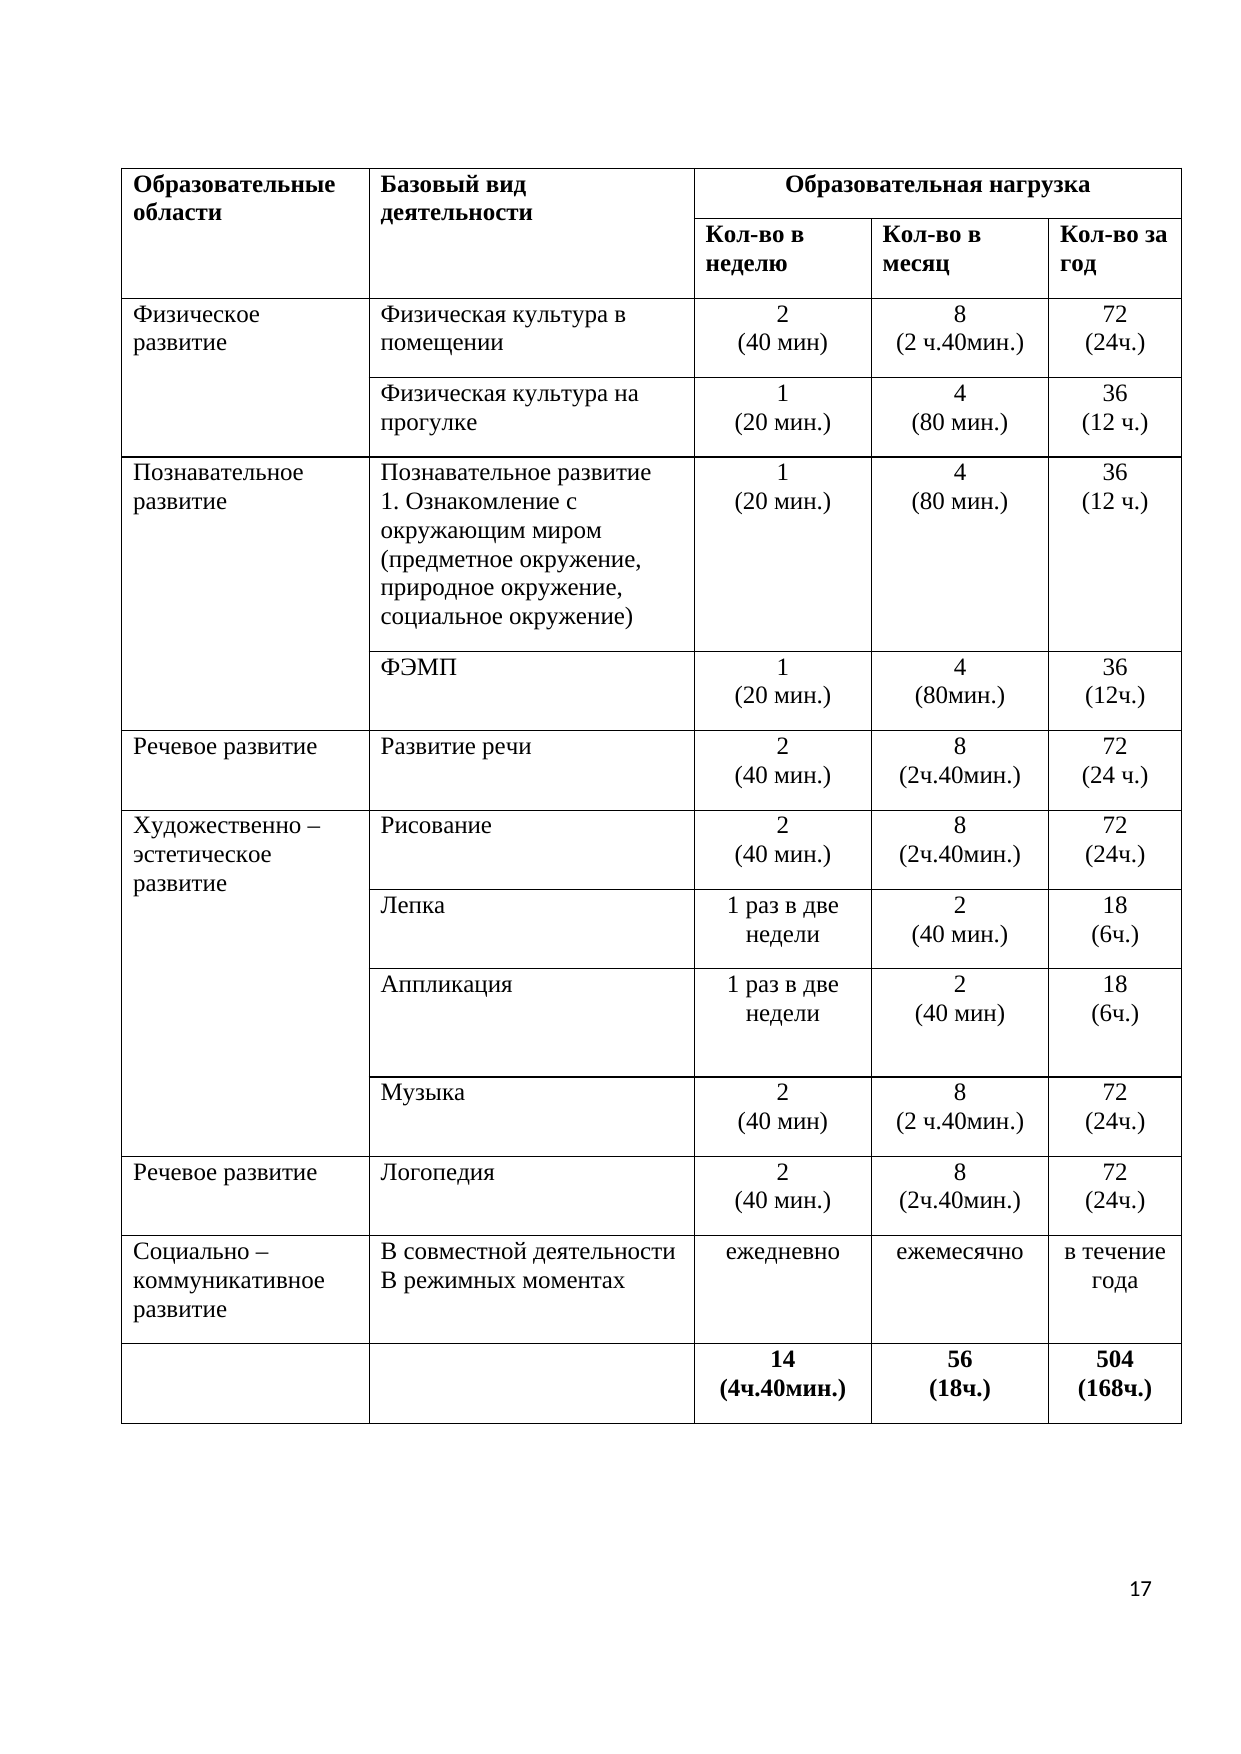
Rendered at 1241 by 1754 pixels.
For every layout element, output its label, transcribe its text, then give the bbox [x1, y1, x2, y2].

table_cell 2 (40 мин.) [872, 890, 1048, 968]
table_header Образовательные области [122, 169, 369, 298]
table_cell 2 (40 мин.) [695, 1157, 871, 1235]
table_cell Аппликация [370, 969, 694, 1076]
table_cell Познавательное развитие 1. Ознакомление с окружающим миром (предметное окружение, природное окружение, социальное окружение) [370, 458, 694, 651]
table_cell Физическая культура в помещении [370, 299, 694, 377]
table_cell 72 (24ч.) [1049, 1078, 1181, 1156]
table_cell [370, 1344, 694, 1423]
table_cell 1 раз в две недели [695, 969, 871, 1076]
table_cell 18 (6ч.) [1049, 890, 1181, 968]
table_cell 8 (2ч.40мин.) [872, 731, 1048, 809]
table_cell 1 (20 мин.) [695, 458, 871, 651]
table_header Базовый вид деятельности [370, 169, 694, 298]
table_cell Физическая культура на прогулке [370, 378, 694, 456]
table_cell 4 (80 мин.) [872, 458, 1048, 651]
table_cell Развитие речи [370, 731, 694, 809]
table_cell Музыка [370, 1078, 694, 1156]
table_cell Речевое развитие [122, 731, 369, 809]
table_cell Кол-во в неделю [695, 219, 871, 298]
table_cell Кол-во в месяц [872, 219, 1048, 298]
table_cell 1 (20 мин.) [695, 652, 871, 730]
table_cell ФЭМП [370, 652, 694, 730]
table_cell Художественно – эстетическое развитие [122, 811, 369, 1156]
table_cell 14 (4ч.40мин.) [695, 1344, 871, 1423]
table_cell 4 (80 мин.) [872, 378, 1048, 456]
table_cell 2 (40 мин.) [695, 731, 871, 809]
table_cell 2 (40 мин) [695, 299, 871, 377]
table_cell 36 (12 ч.) [1049, 378, 1181, 456]
table_cell Социально – коммуникативное развитие [122, 1236, 369, 1343]
table_cell 72 (24ч.) [1049, 1157, 1181, 1235]
table_cell 36 (12ч.) [1049, 652, 1181, 730]
table_cell 1 раз в две недели [695, 890, 871, 968]
table_cell В совместной деятельности В режимных моментах [370, 1236, 694, 1343]
table_cell 8 (2 ч.40мин.) [872, 299, 1048, 377]
table_cell Познавательное развитие [122, 458, 369, 730]
table_cell 72 (24ч.) [1049, 299, 1181, 377]
table_cell 72 (24 ч.) [1049, 731, 1181, 809]
table_cell 8 (2 ч.40мин.) [872, 1078, 1048, 1156]
table_cell 56 (18ч.) [872, 1344, 1048, 1423]
table_cell 2 (40 мин) [872, 969, 1048, 1076]
table_cell ежемесячно [872, 1236, 1048, 1343]
table_cell 1 (20 мин.) [695, 378, 871, 456]
table_cell 504 (168ч.) [1049, 1344, 1181, 1423]
table_cell 8 (2ч.40мин.) [872, 811, 1048, 889]
table_cell 72 (24ч.) [1049, 811, 1181, 889]
table_cell 18 (6ч.) [1049, 969, 1181, 1076]
table_cell Рисование [370, 811, 694, 889]
table_cell 8 (2ч.40мин.) [872, 1157, 1048, 1235]
table_cell 4 (80мин.) [872, 652, 1048, 730]
table_cell ежедневно [695, 1236, 871, 1343]
table_cell Логопедия [370, 1157, 694, 1235]
table_cell в течение года [1049, 1236, 1181, 1343]
table_cell Кол-во за год [1049, 219, 1181, 298]
table_cell 36 (12 ч.) [1049, 458, 1181, 651]
table_cell Физическое развитие [122, 299, 369, 456]
table_cell Речевое развитие [122, 1157, 369, 1235]
table_cell [122, 1344, 369, 1423]
table_header Образовательная нагрузка [695, 169, 1181, 218]
table_cell 2 (40 мин) [695, 1078, 871, 1156]
table_cell 2 (40 мин.) [695, 811, 871, 889]
table_cell Лепка [370, 890, 694, 968]
